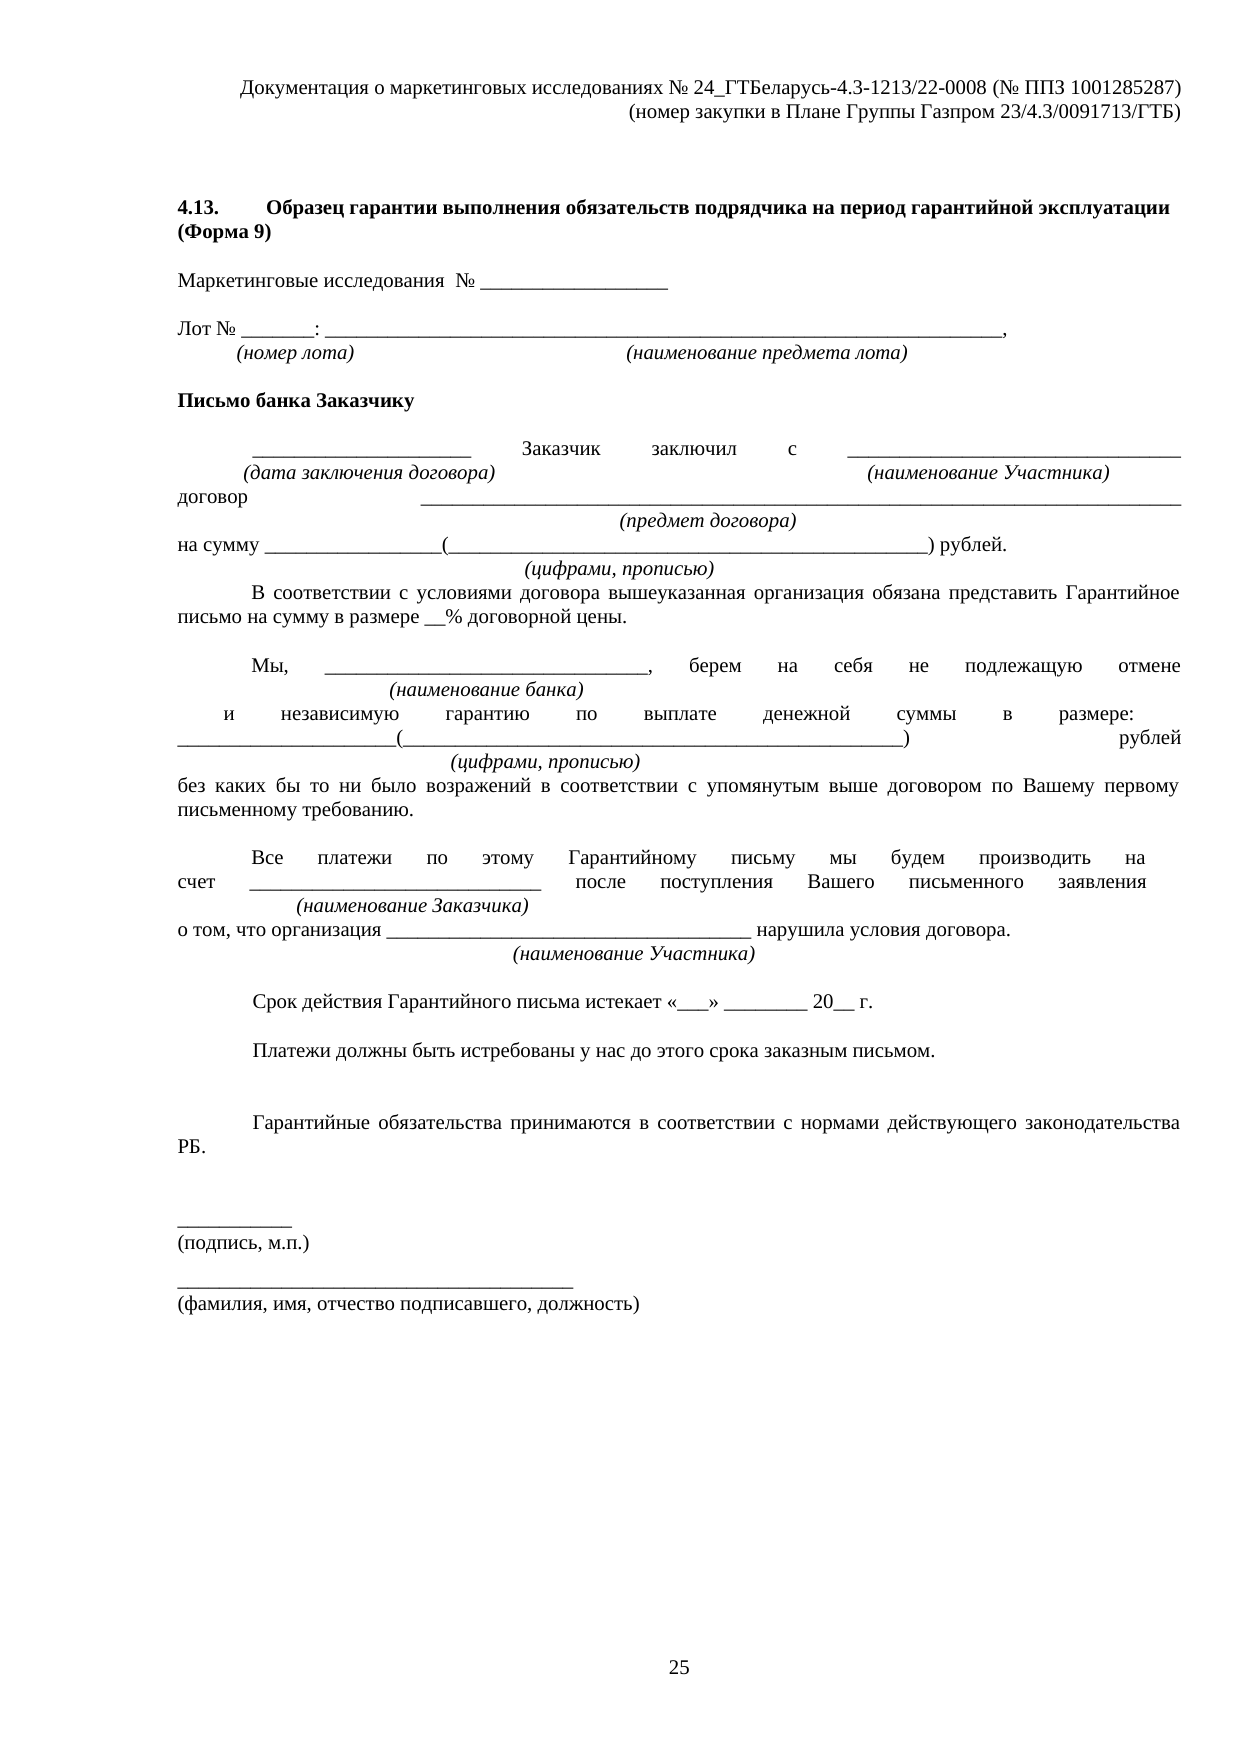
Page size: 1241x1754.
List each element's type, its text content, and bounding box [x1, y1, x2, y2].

text Все платежи по этому Гарантийному письму мы будем производить на счет ____________________________ после поступления Вашего письменного заявления (наименование Заказчика) [177, 845, 1181, 917]
text Маркетинговые исследования № __________________ [177, 267, 1181, 292]
text ______________________________________ [177, 1267, 1181, 1291]
text _____________________ Заказчик заключил с ________________________________ (дата заключения договора) (наименование Участника) [177, 436, 1181, 484]
text Гарантийные обязательства принимаются в соответствии с нормами действующего законодательства РБ. [177, 1110, 1181, 1158]
text и независимую гарантию по выплате денежной суммы в размере: _____________________(________________________________________________) рублей (цифрами, прописью) [177, 701, 1181, 773]
text (фамилия, имя, отчество подписавшего, должность) [177, 1291, 1181, 1315]
text (цифрами, прописью) [177, 556, 1181, 580]
text (подпись, м.п.) [177, 1230, 1181, 1254]
text на сумму _________________(______________________________________________) рублей. [177, 532, 1181, 556]
text договор _________________________________________________________________________ (предмет договора) [177, 484, 1181, 532]
text о том, что организация ___________________________________ нарушила условия договора. [177, 917, 1181, 941]
text Мы, _______________________________, берем на себя не подлежащую отмене (наименование банка) [177, 652, 1181, 701]
text ___________ [177, 1206, 1181, 1230]
text В соответствии с условиями договора вышеуказанная организация обязана представить Гарантийное письмо на сумму в размере __% договорной цены. [177, 580, 1181, 628]
text без каких бы то ни было возражений в соответствии с упомянутым выше договором по Вашему первому письменному требованию. [177, 773, 1181, 821]
text Лот № _______: _________________________________________________________________, [177, 316, 1181, 340]
text (номер лота) (наименование предмета лота) [177, 340, 1181, 364]
text Платежи должны быть истребованы у нас до этого срока заказным письмом. [177, 1037, 1181, 1062]
text Письмо банка Заказчику [177, 388, 1181, 412]
text (наименование Участника) [177, 941, 1181, 965]
list Образец гарантии выполнения обязательств подрядчика на период гарантийной эксплуатации (Форма 9) [177, 195, 1181, 243]
text Срок действия Гарантийного письма истекает «___» ________ 20__ г. [177, 989, 1181, 1013]
